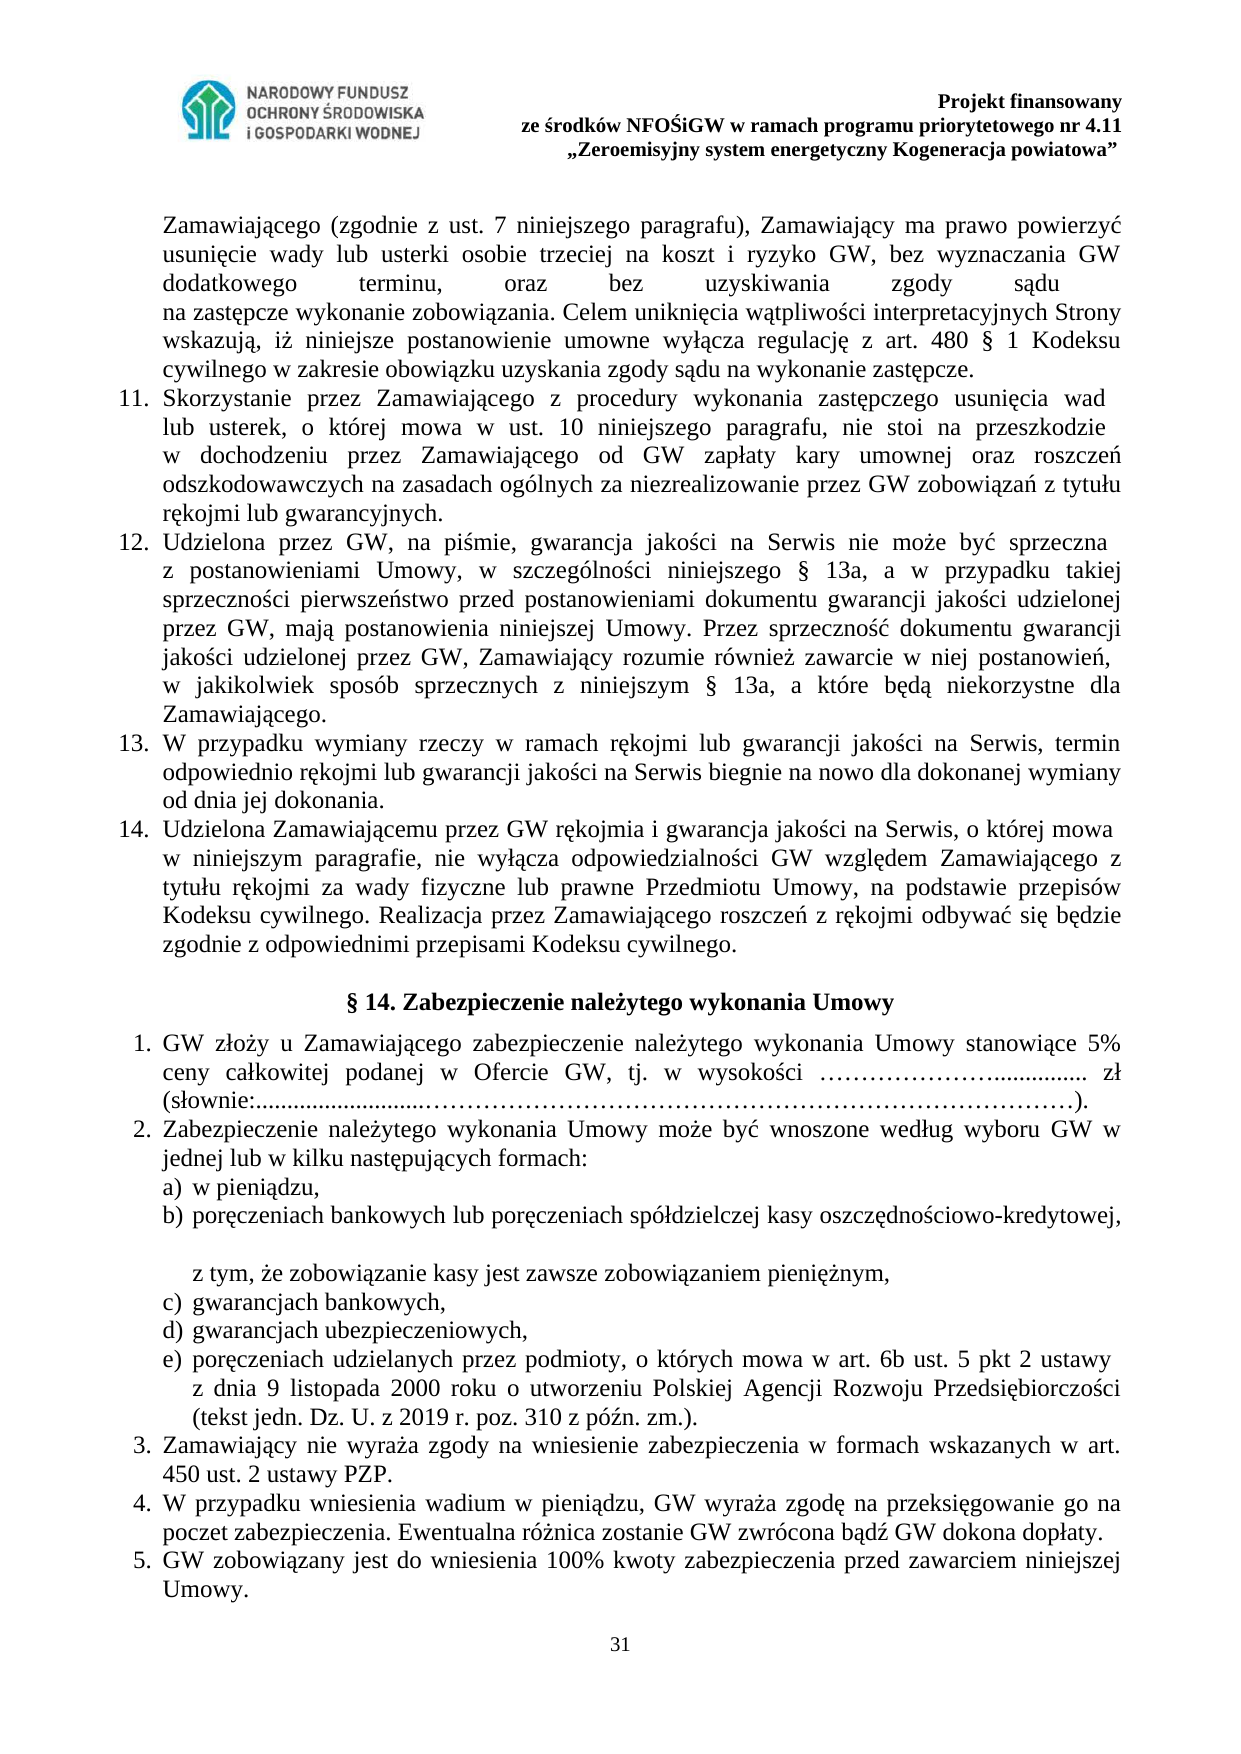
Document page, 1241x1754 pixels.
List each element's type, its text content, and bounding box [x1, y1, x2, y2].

text 12. Udzielona przez GW, na piśmie, gwarancja jakości na Serwis nie może być sprzeczna z postanowieniami Umowy, w szczególności niniejszego § 13a, a w przypadku takiej sprzeczności pierwszeństwo przed postanowieniami dokumentu gwarancji jakości udzielonej przez GW, mają postanowienia niniejszej Umowy. Przez sprzeczność dokumentu gwarancji jakości udzielonej przez GW, Zamawiający rozumie również zawarcie w niej postanowień, w jakikolwiek sposób sprzecznych z niniejszym § 13a, a które będą niekorzystne dla Zamawiającego. [118, 527, 1122, 728]
text b) poręczeniach bankowych lub poręczeniach spółdzielczej kasy oszczędnościowo-kredytowej, z tym, że zobowiązanie kasy jest zawsze zobowiązaniem pieniężnym, [162, 1200, 1122, 1287]
text 13. W przypadku wymiany rzeczy w ramach rękojmi lub gwarancji jakości na Serwis, termin odpowiednio rękojmi lub gwarancji jakości na Serwis biegnie na nowo dla dokonanej wymiany od dnia jej dokonania. [118, 728, 1122, 814]
text e) poręczeniach udzielanych przez podmioty, o których mowa w art. 6b ust. 5 pkt 2 ustawy z dnia 9 listopada 2000 roku o utworzeniu Polskiej Agencji Rozwoju Przedsiębiorczości (tekst jedn. Dz. U. z 2019 r. poz. 310 z późn. zm.). [162, 1344, 1122, 1430]
text 3. Zamawiający nie wyraża zgody na wniesienie zabezpieczenia w formach wskazanych w art. 450 ust. 2 ustawy PZP. [133, 1430, 1122, 1488]
text 4. W przypadku wniesienia wadium w pieniądzu, GW wyraża zgodę na przeksięgowanie go na poczet zabezpieczenia. Ewentualna różnica zostanie GW zwrócona bądź GW dokona dopłaty. [133, 1488, 1122, 1545]
text 5. GW zobowiązany jest do wniesienia 100% kwoty zabezpieczenia przed zawarciem niniejszej Umowy. [133, 1545, 1122, 1603]
text a) w pieniądzu, [162, 1172, 1122, 1200]
picture [177, 47, 429, 174]
text 2. Zabezpieczenie należytego wykonania Umowy może być wnoszone według wyboru GW w jednej lub w kilku następujących formach: [133, 1114, 1122, 1172]
text c) gwarancjach bankowych, [162, 1287, 1122, 1315]
text d) gwarancjach ubezpieczeniowych, [162, 1315, 1122, 1344]
text § 14. Zabezpieczenie należytego wykonania Umowy [118, 987, 1122, 1015]
text 1. GW złoży u Zamawiającego zabezpieczenie należytego wykonania Umowy stanowiące 5% ceny całkowitej podanej w Ofercie GW, tj. w wysokości …………………............... zł (słownie:...........................……………………………………………………………………). [133, 1028, 1122, 1114]
text 11. Skorzystanie przez Zamawiającego z procedury wykonania zastępczego usunięcia wad lub usterek, o której mowa w ust. 10 niniejszego paragrafu, nie stoi na przeszkodzie w dochodzeniu przez Zamawiającego od GW zapłaty kary umownej oraz roszczeń odszkodowawczych na zasadach ogólnych za niezrealizowanie przez GW zobowiązań z tytułu rękojmi lub gwarancyjnych. [118, 383, 1122, 527]
text 14. Udzielona Zamawiającemu przez GW rękojmia i gwarancja jakości na Serwis, o której mowa w niniejszym paragrafie, nie wyłącza odpowiedzialności GW względem Zamawiającego z tytułu rękojmi za wady fizyczne lub prawne Przedmiotu Umowy, na podstawie przepisów Kodeksu cywilnego. Realizacja przez Zamawiającego roszczeń z rękojmi odbywać się będzie zgodnie z odpowiednimi przepisami Kodeksu cywilnego. [118, 814, 1122, 958]
